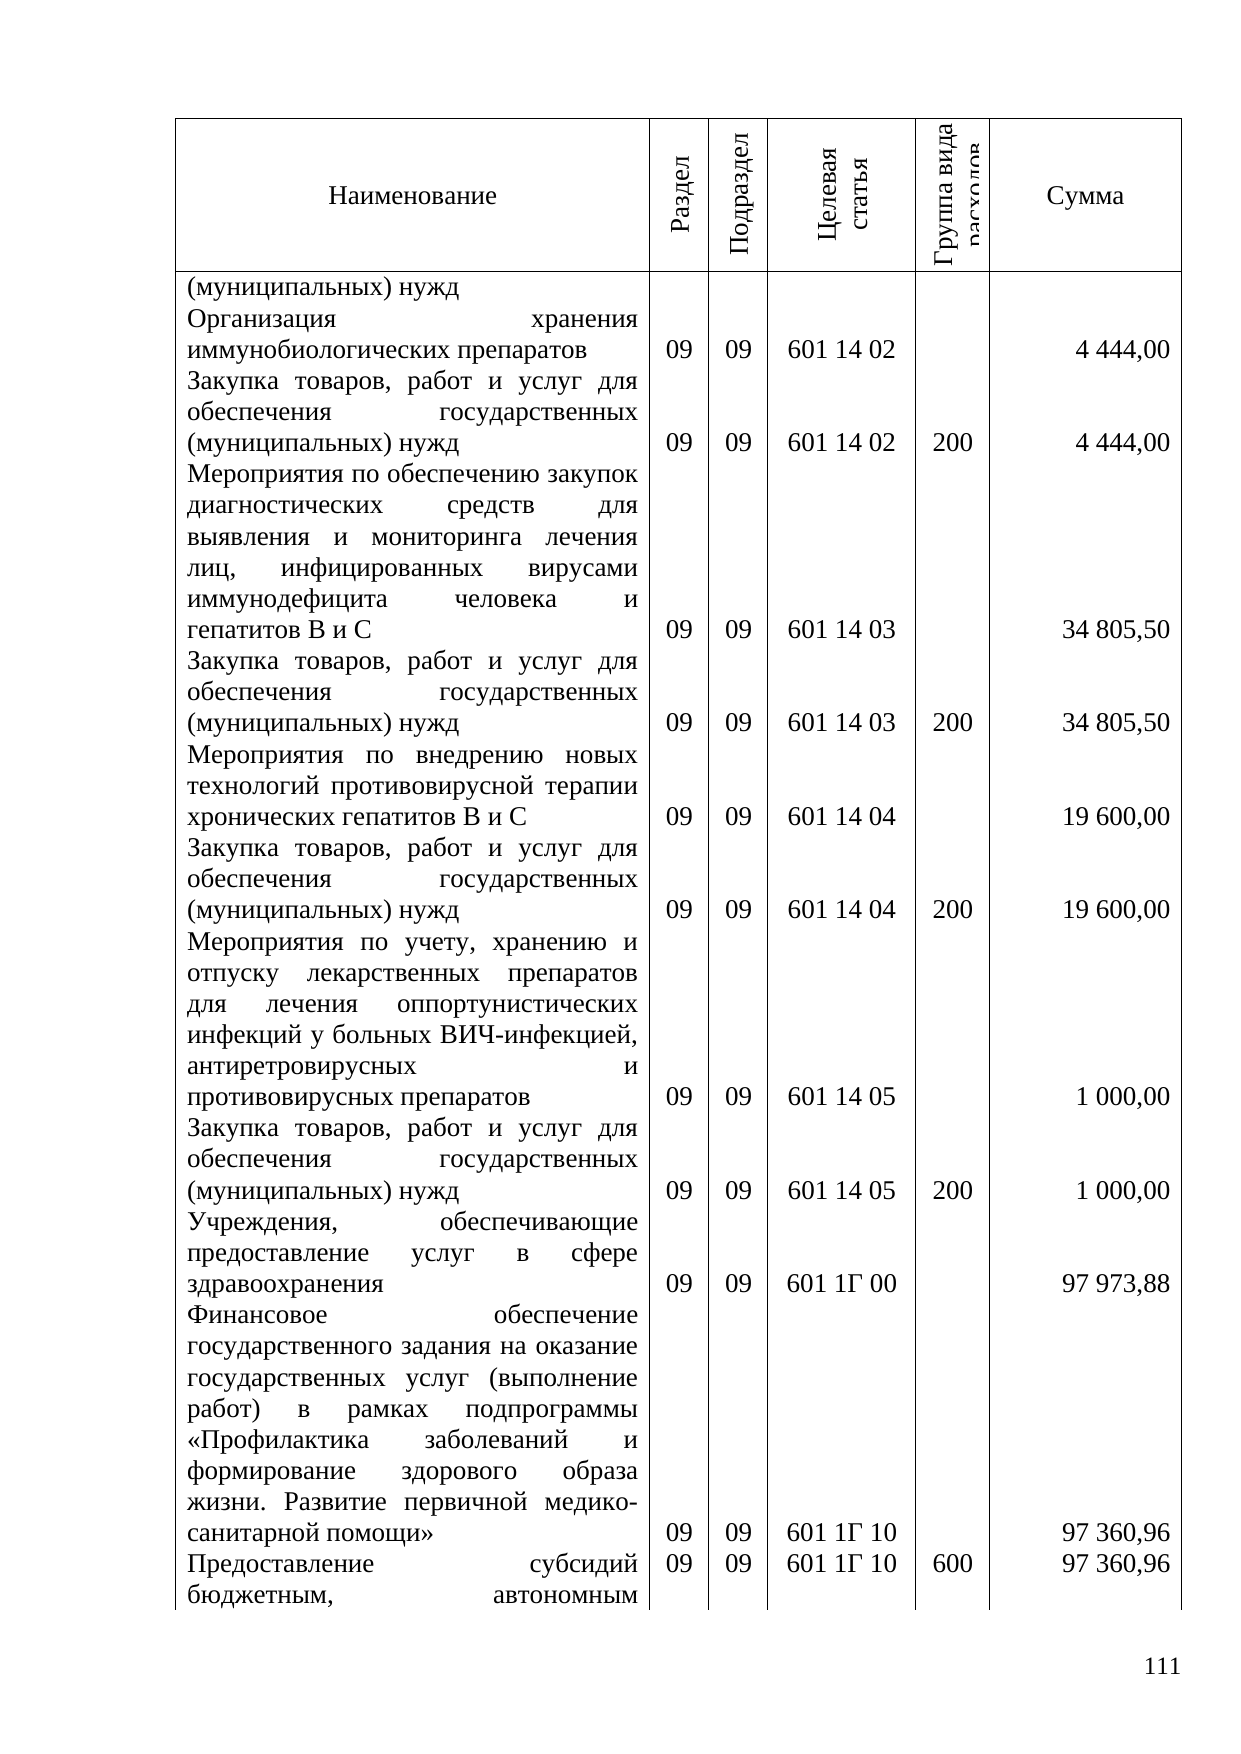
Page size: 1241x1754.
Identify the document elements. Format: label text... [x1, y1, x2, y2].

table_header Целевая статья [768, 119, 915, 271]
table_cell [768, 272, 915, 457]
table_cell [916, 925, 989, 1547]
table_header Группа вида расходов [916, 119, 989, 271]
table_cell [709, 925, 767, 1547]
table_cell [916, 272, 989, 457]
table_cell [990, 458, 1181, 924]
table_header Подраздел [709, 119, 767, 271]
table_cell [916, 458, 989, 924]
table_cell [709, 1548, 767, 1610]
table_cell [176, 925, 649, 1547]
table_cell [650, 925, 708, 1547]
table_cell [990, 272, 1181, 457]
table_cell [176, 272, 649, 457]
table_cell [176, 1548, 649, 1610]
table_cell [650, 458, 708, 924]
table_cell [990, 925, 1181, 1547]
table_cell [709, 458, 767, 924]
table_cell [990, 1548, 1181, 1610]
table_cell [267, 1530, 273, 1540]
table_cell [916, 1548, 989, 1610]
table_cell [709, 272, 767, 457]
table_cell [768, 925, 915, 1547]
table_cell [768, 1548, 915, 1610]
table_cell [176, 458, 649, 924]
table_header Раздел [650, 119, 708, 271]
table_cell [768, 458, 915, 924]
table_header Сумма [990, 119, 1181, 271]
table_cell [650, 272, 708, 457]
table_header Наименование [176, 119, 649, 271]
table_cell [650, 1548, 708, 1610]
